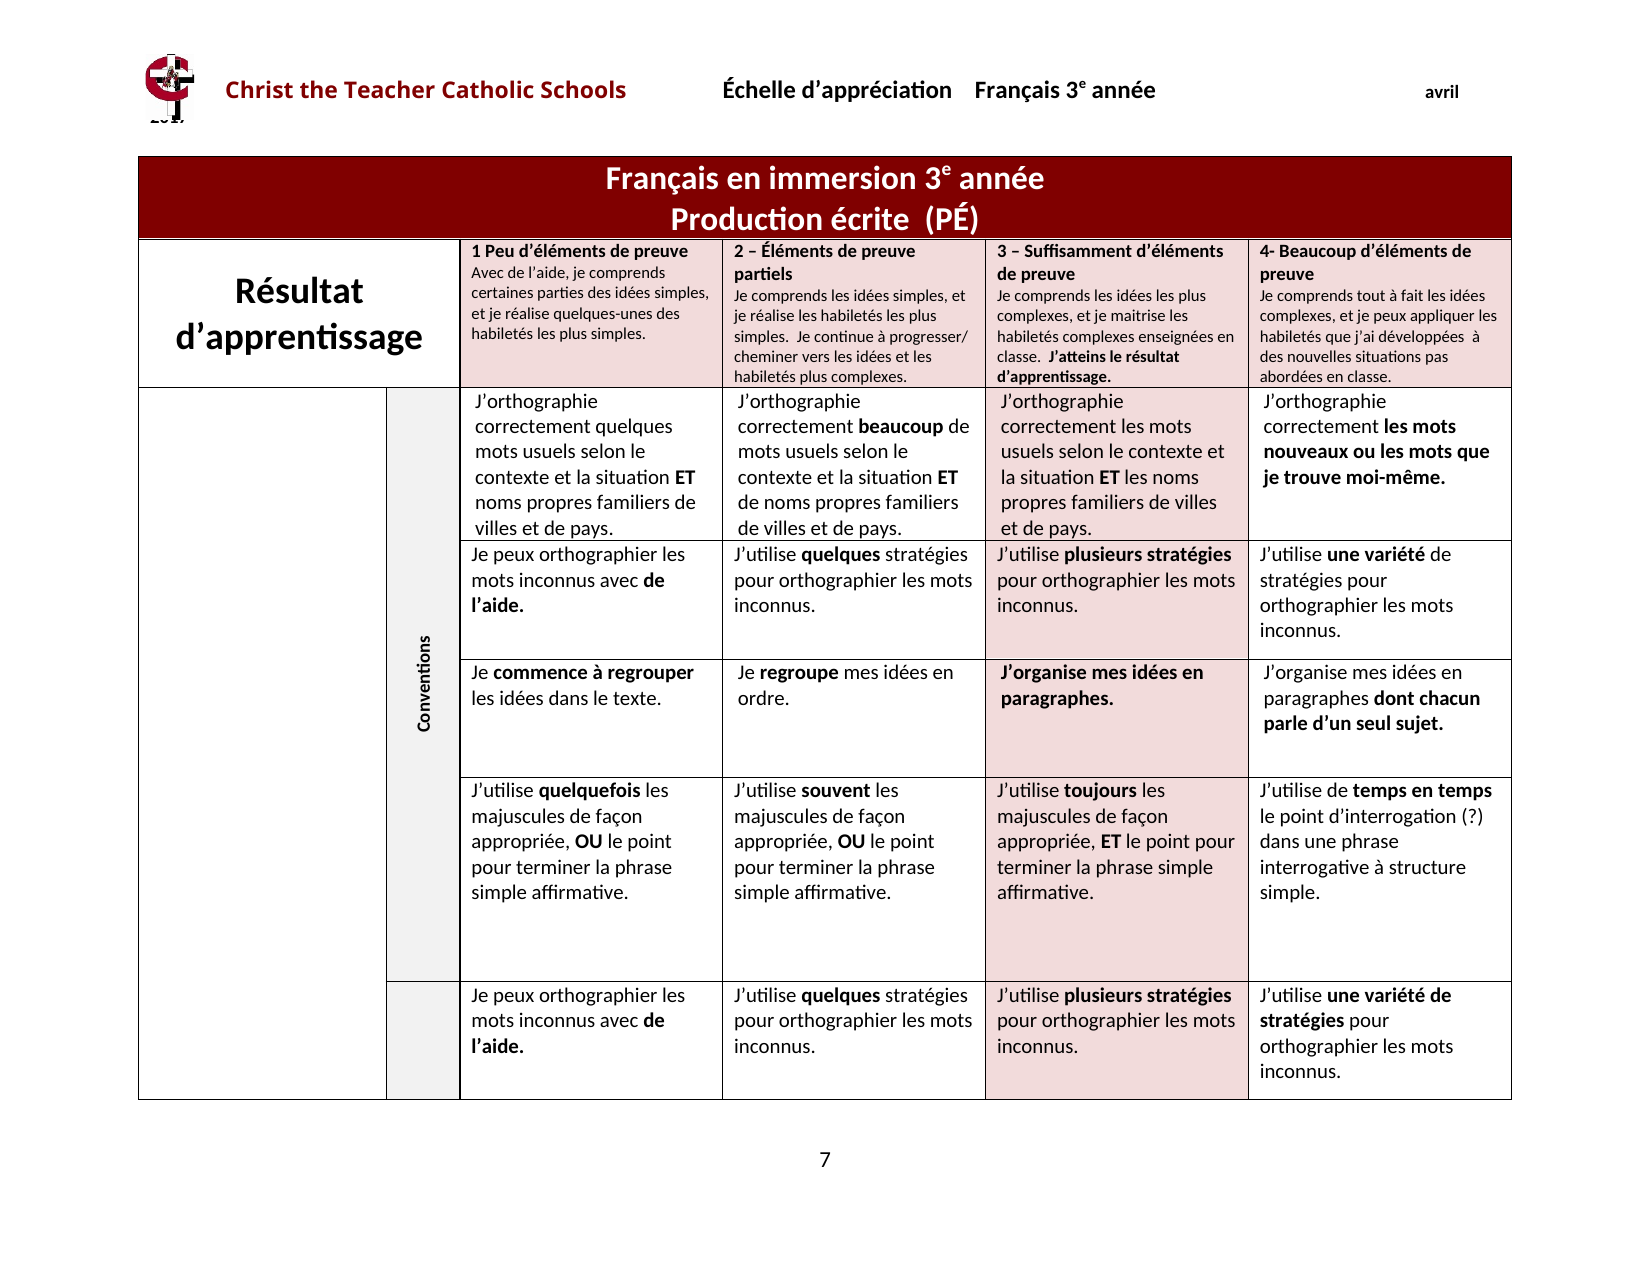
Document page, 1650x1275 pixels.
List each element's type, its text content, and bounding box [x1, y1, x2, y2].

table_cell J’utilise plusieurs stratégies pour orthographier les mots inconnus. [986, 541, 1248, 658]
table_cell 2 – Éléments de preuve partiels Je comprends les idées simples, et je réalise les habiletés les plus simples. Je continue à progresser/ cheminer vers les idées et les habiletés plus complexes. [723, 240, 985, 387]
table_cell J’orthographie correctement beaucoup de mots usuels selon le contexte et la situation ET de noms propres familiers de villes et de pays. [723, 388, 985, 540]
table_cell Résultat d’apprentissage [139, 240, 459, 387]
table_cell J’utilise de temps en temps le point d’interrogation (?) dans une phrase interrogative à structure simple. [1249, 778, 1511, 981]
table_cell Je commence à regrouper les idées dans le texte. [461, 660, 722, 777]
table_cell 3 – Suffisamment d’éléments de preuve Je comprends les idées les plus complexes, et je maitrise les habiletés complexes enseignées en classe. J’atteins le résultat d’apprentissage. [986, 240, 1248, 387]
table_cell 1 Peu d’éléments de preuve Avec de l’aide, je comprends certaines parties des idées simples, et je réalise quelques-unes des habiletés les plus simples. [461, 240, 722, 387]
table_cell J’utilise quelques stratégies pour orthographier les mots inconnus. [723, 982, 985, 1099]
table_cell Je regroupe mes idées en ordre. [723, 660, 985, 777]
table_header Français en immersion 3e année Production écrite (PÉ) [139, 157, 1511, 238]
table_cell J’utilise une variété de stratégies pour orthographier les mots inconnus. [1249, 541, 1511, 658]
table_cell J’utilise quelquefois les majuscules de façon appropriée, OU le point pour terminer la phrase simple affirmative. [461, 778, 722, 981]
table_cell J’orthographie correctement quelques mots usuels selon le contexte et la situation ET noms propres familiers de villes et de pays. [461, 388, 722, 540]
table_cell 4- Beaucoup d’éléments de preuve Je comprends tout à fait les idées complexes, et je peux appliquer les habiletés que j’ai développées à des nouvelles situations pas abordées en classe. [1249, 240, 1511, 387]
table_cell J’utilise souvent les majuscules de façon appropriée, OU le point pour terminer la phrase simple affirmative. [723, 778, 985, 981]
table_cell J’orthographie correctement les mots nouveaux ou les mots que je trouve moi-même. [1249, 388, 1511, 540]
table_cell J’organise mes idées en paragraphes. [986, 660, 1248, 777]
table_cell J’utilise toujours les majuscules de façon appropriée, ET le point pour terminer la phrase simple affirmative. [986, 778, 1248, 981]
table_cell Conventions [387, 388, 459, 981]
table_cell J’utilise quelques stratégies pour orthographier les mots inconnus. [723, 541, 985, 658]
table_cell J’utilise plusieurs stratégies pour orthographier les mots inconnus. [986, 982, 1248, 1099]
table_cell [387, 982, 459, 1099]
picture [144, 54, 194, 117]
table_cell Je peux orthographier les mots inconnus avec de l’aide. [461, 982, 722, 1099]
table_cell J’utilise une variété de stratégies pour orthographier les mots inconnus. [1249, 982, 1511, 1099]
table_cell J’orthographie correctement les mots usuels selon le contexte et la situation ET les noms propres familiers de villes et de pays. [986, 388, 1248, 540]
table_cell J’organise mes idées en paragraphes dont chacun parle d’un seul sujet. [1249, 660, 1511, 777]
table_cell Je peux orthographier les mots inconnus avec de l’aide. [461, 541, 722, 658]
